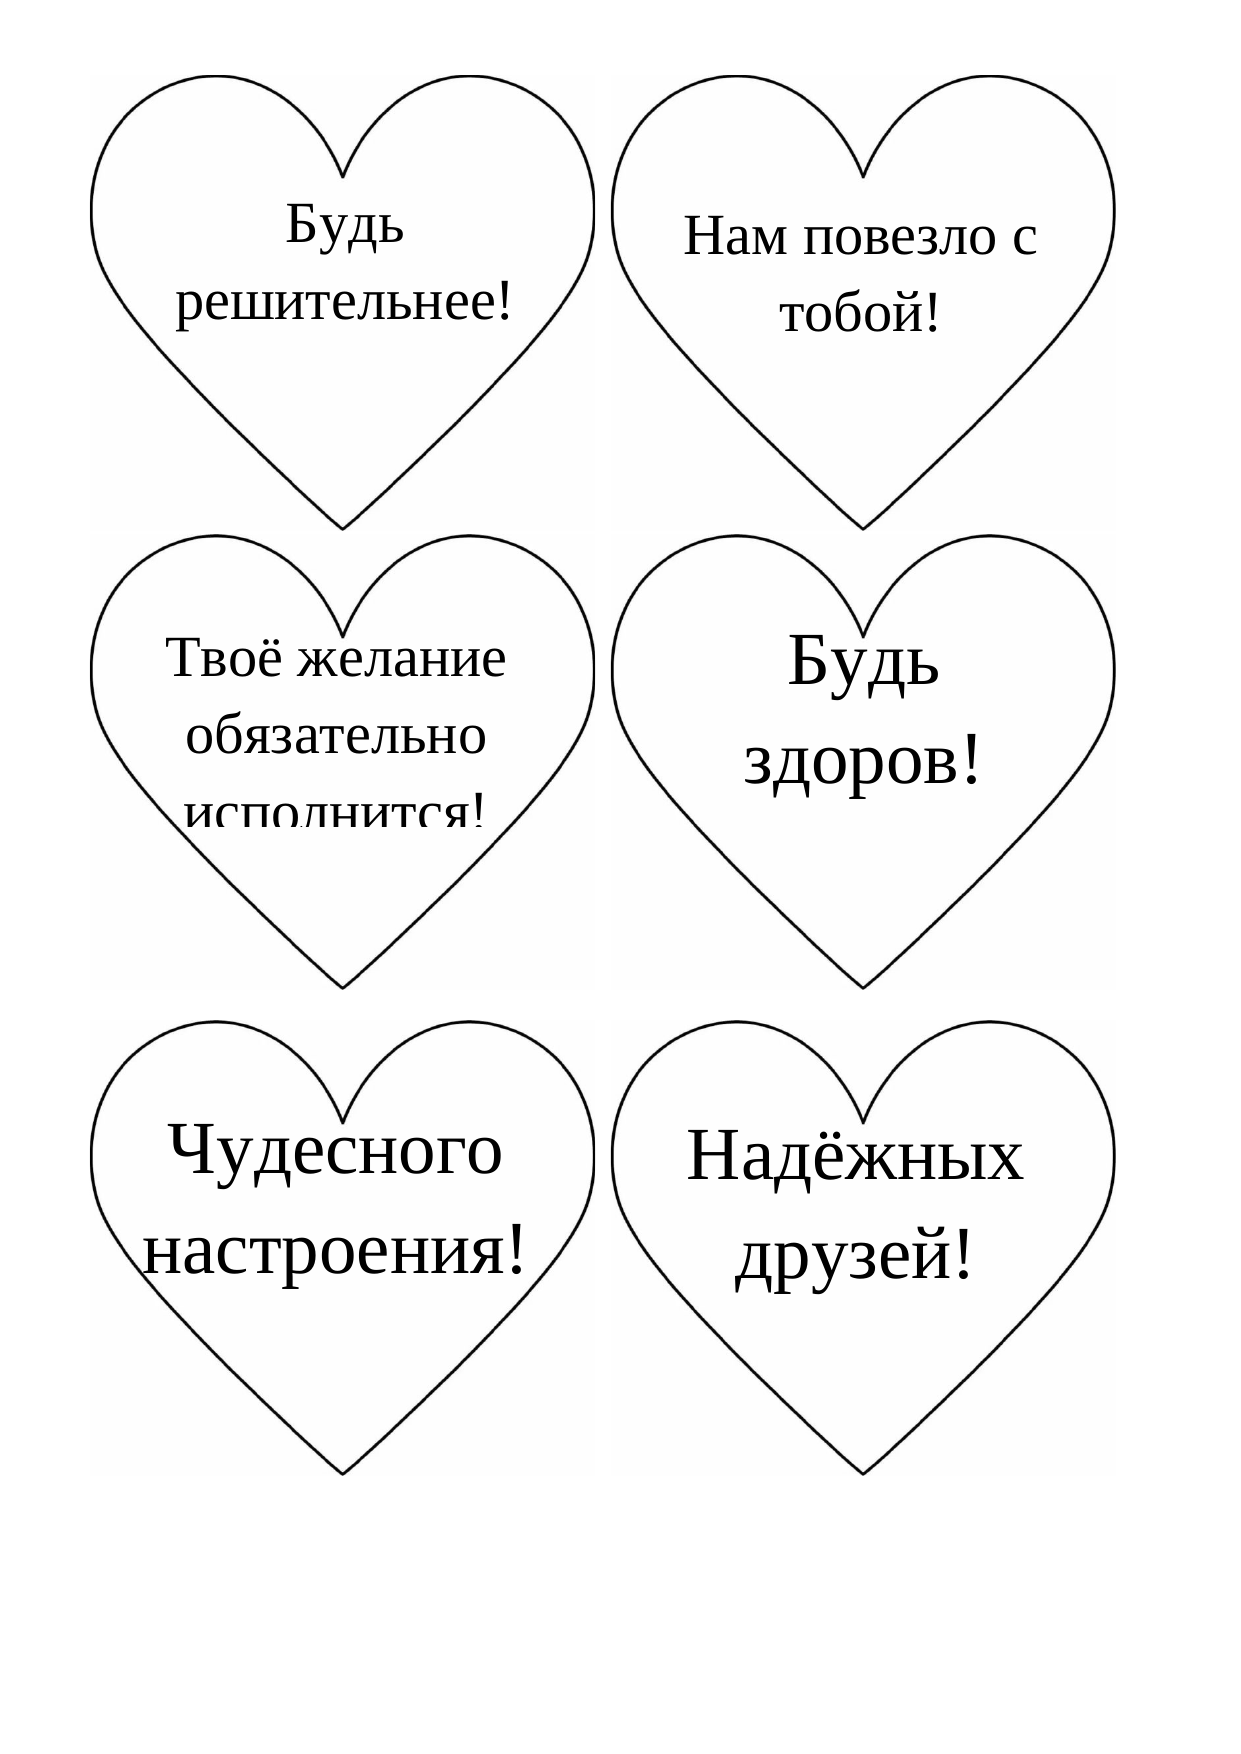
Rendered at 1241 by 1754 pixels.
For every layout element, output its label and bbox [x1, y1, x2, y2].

picture [89, 1020, 596, 1476]
picture [610, 1020, 1116, 1476]
picture [610, 534, 1116, 990]
picture [610, 75, 1116, 531]
picture [89, 75, 596, 531]
picture [89, 534, 596, 990]
